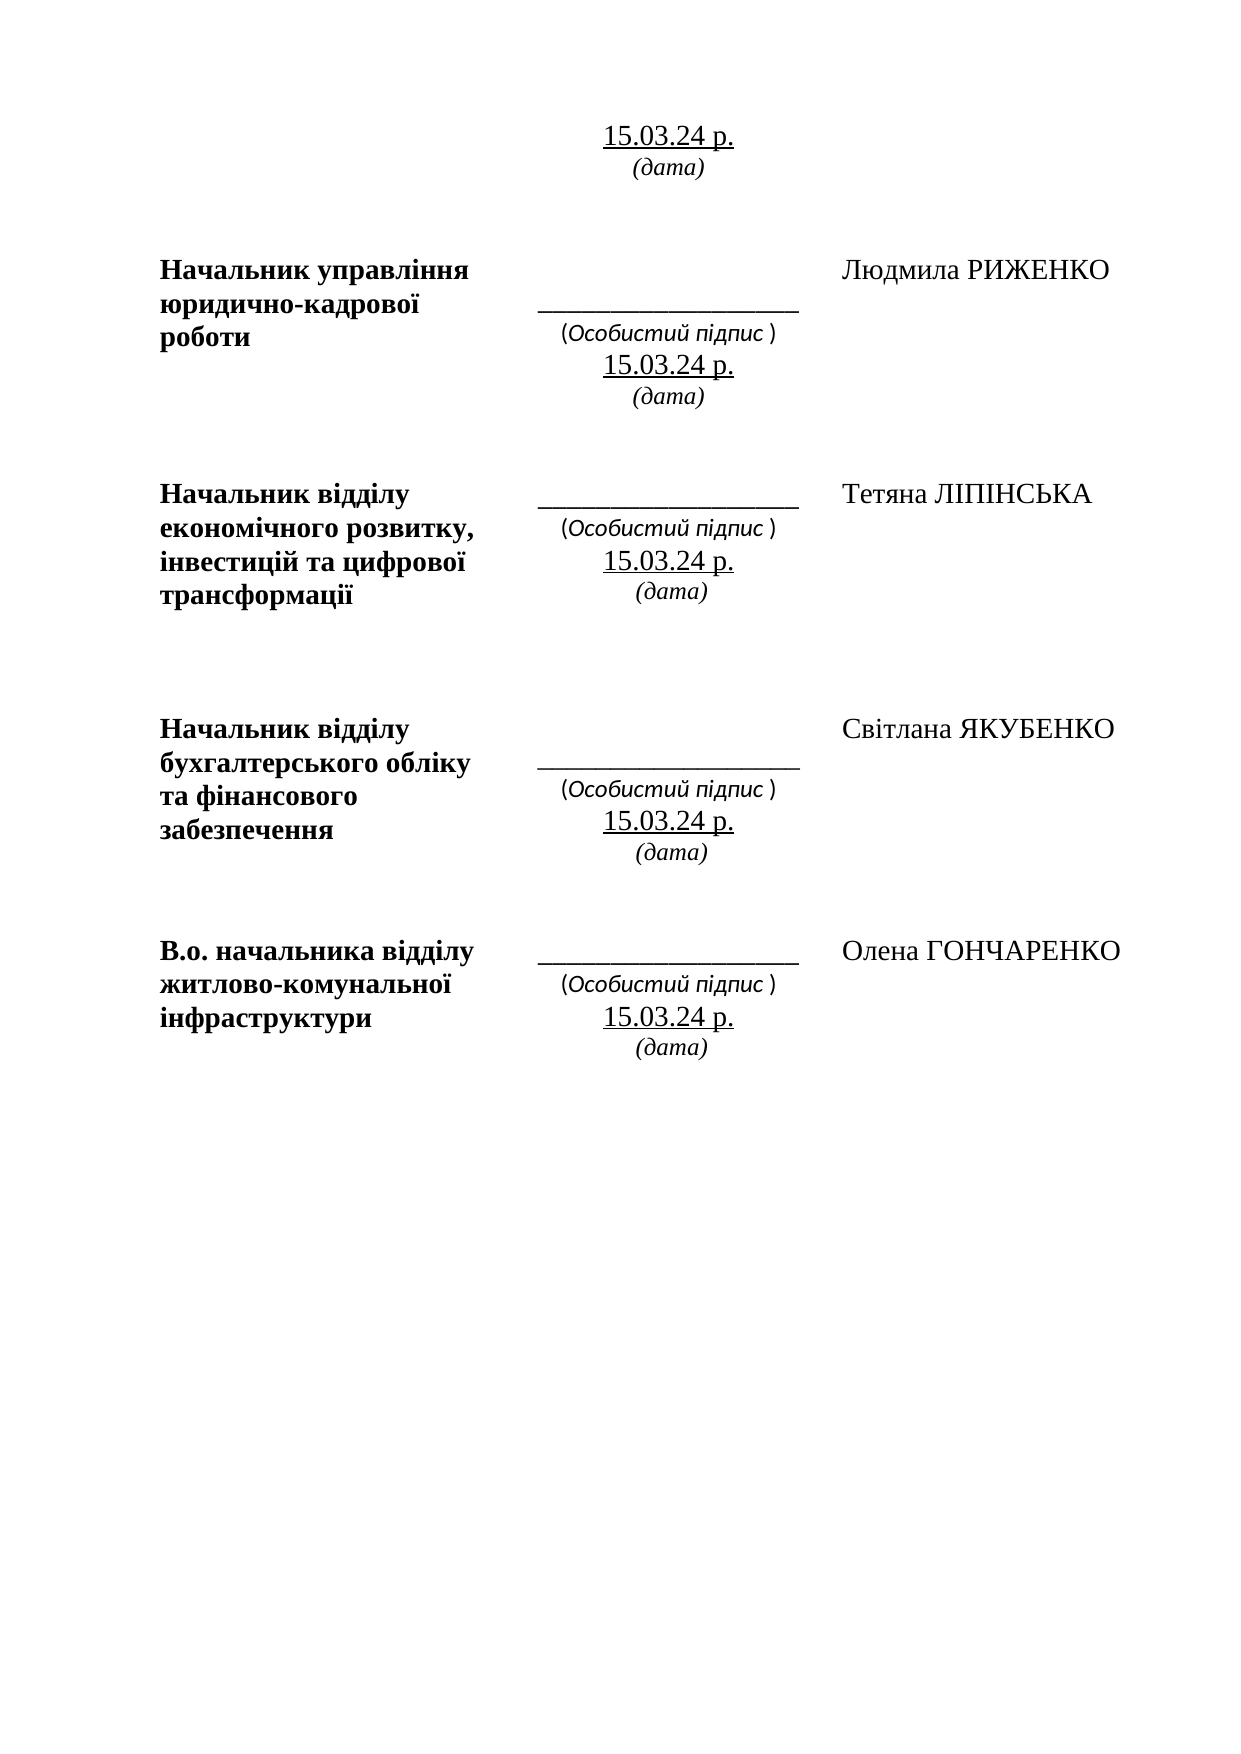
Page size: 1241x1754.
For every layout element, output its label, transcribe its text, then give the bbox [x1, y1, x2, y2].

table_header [831, 118, 1210, 477]
table_cell В.о. начальника відділу житлово-комунальної інфраструктури [148, 899, 506, 1097]
table_cell Тетяна ЛІПІНСЬКА Світлана ЯКУБЕНКО [831, 477, 1210, 899]
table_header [506, 118, 831, 477]
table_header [148, 118, 506, 477]
table_cell Начальник відділу економічного розвитку, інвестицій та цифрової трансформації Начальник відділу бухгалтерського обліку та фінансового забезпечення [148, 477, 506, 899]
table_cell __________________ (Особистий підпис ) 15.03.24 р. (дата) __________________ (Особистий підпис ) 15.03.24 р. (дата) [506, 477, 831, 899]
table_cell Олена ГОНЧАРЕНКО [831, 899, 1210, 1097]
table_cell __________________ (Особистий підпис ) 15.03.24 р. (дата) [506, 899, 831, 1097]
